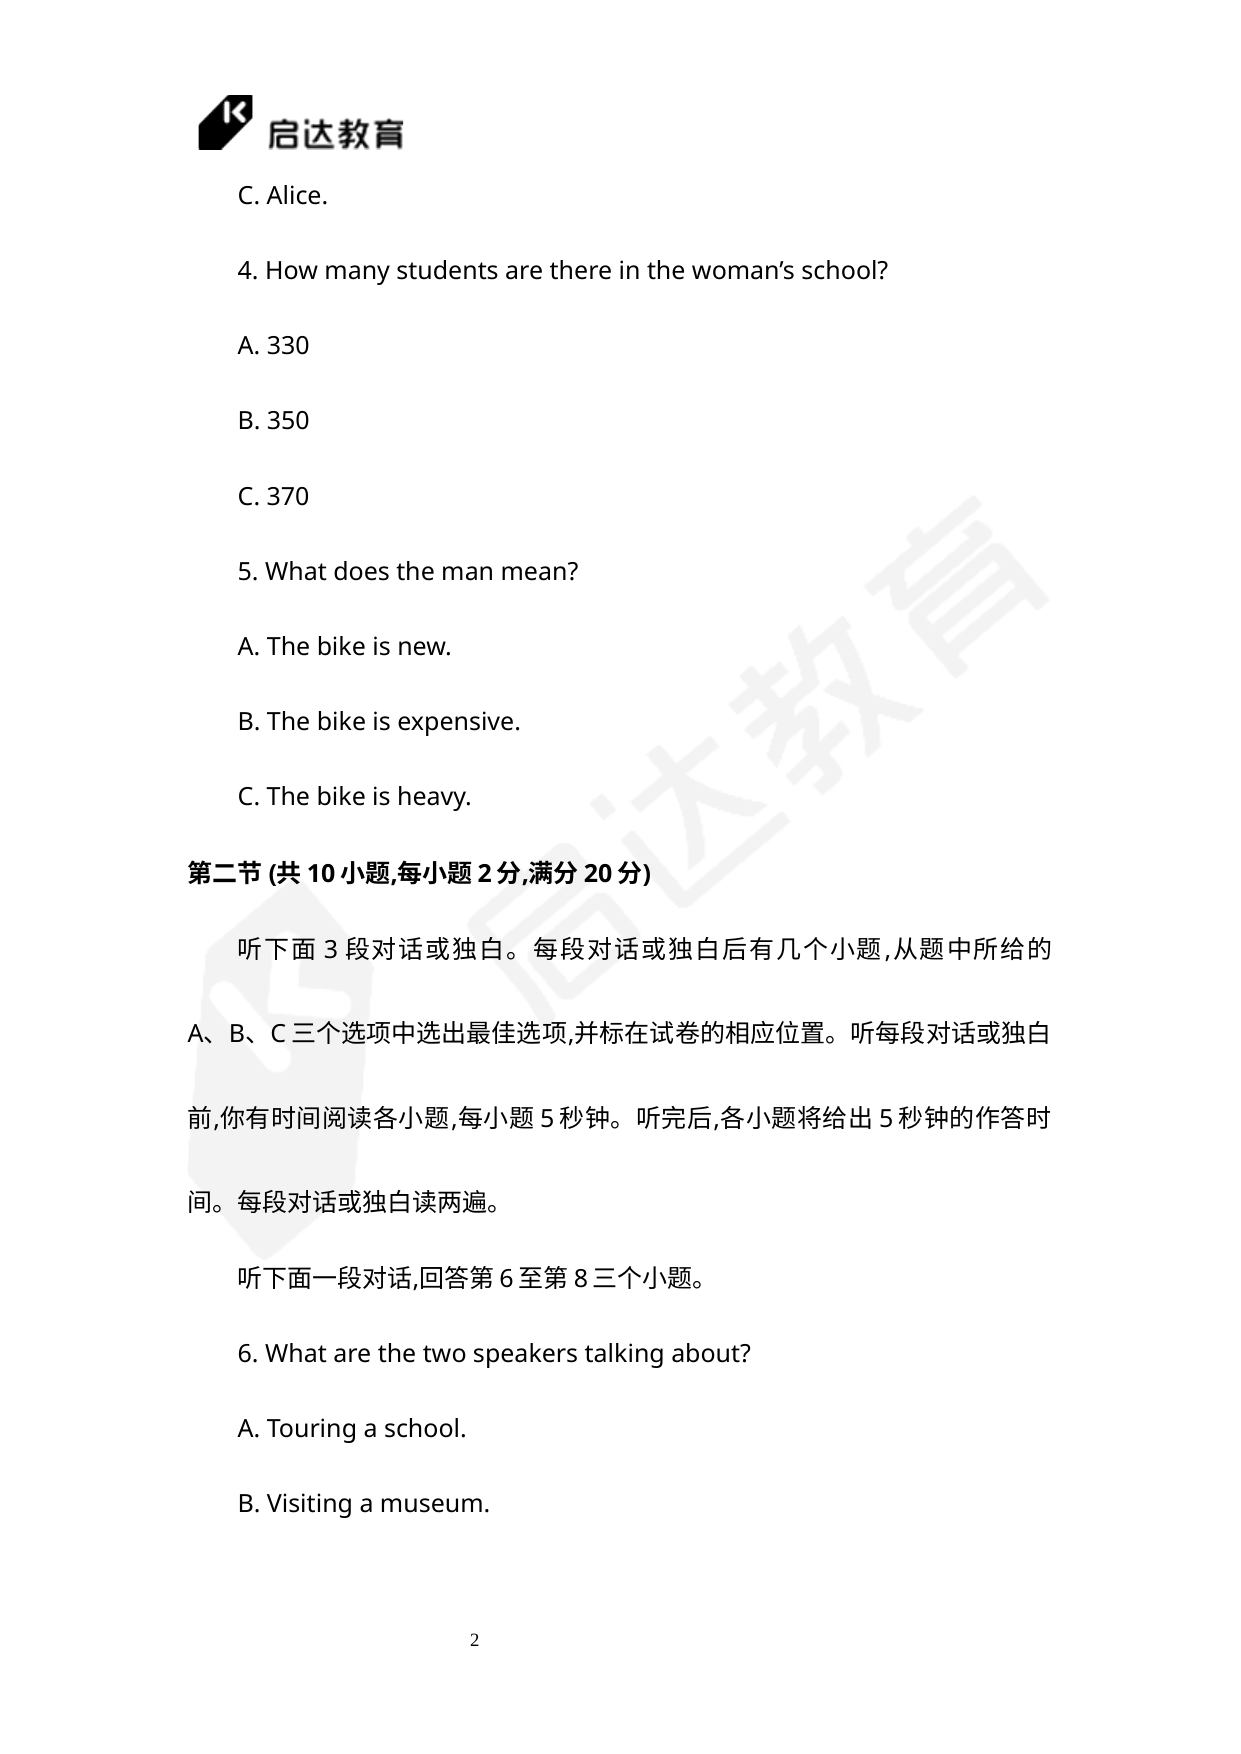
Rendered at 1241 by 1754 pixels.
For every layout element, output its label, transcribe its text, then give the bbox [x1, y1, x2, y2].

text 4. How many students are there in the woman’s school? [187, 237, 1053, 302]
text 6. What are the two speakers talking about? [187, 1320, 1053, 1385]
text B. 350 [187, 388, 1053, 453]
text C. Alice. [187, 162, 1053, 227]
text B. The bike is expensive. [187, 688, 1053, 753]
text B. Visiting a museum. [187, 1470, 1053, 1535]
picture [198, 95, 404, 150]
text C. 370 [187, 463, 1053, 528]
text 5. What does the man mean? [187, 538, 1053, 603]
text A. Touring a school. [187, 1395, 1053, 1460]
text 听下面一段对话,回答第6至第8三个小题。 [187, 1244, 1053, 1309]
text C. The bike is heavy. [187, 764, 1053, 829]
text A. The bike is new. [187, 613, 1053, 678]
text A. 330 [187, 312, 1053, 377]
text 第二节 (共10小题,每小题2分,满分20分) [187, 839, 1053, 904]
text 听下面3段对话或独白。每段对话或独白后有几个小题,从题中所给的A、B、C三个选项中选出最佳选项,并标在试卷的相应位置。听每段对话或独白前,你有时间阅读各小题,每小题5秒钟。听完后,各小题将给出5秒钟的作答时间。每段对话或独白读两遍。 [187, 915, 1053, 1233]
